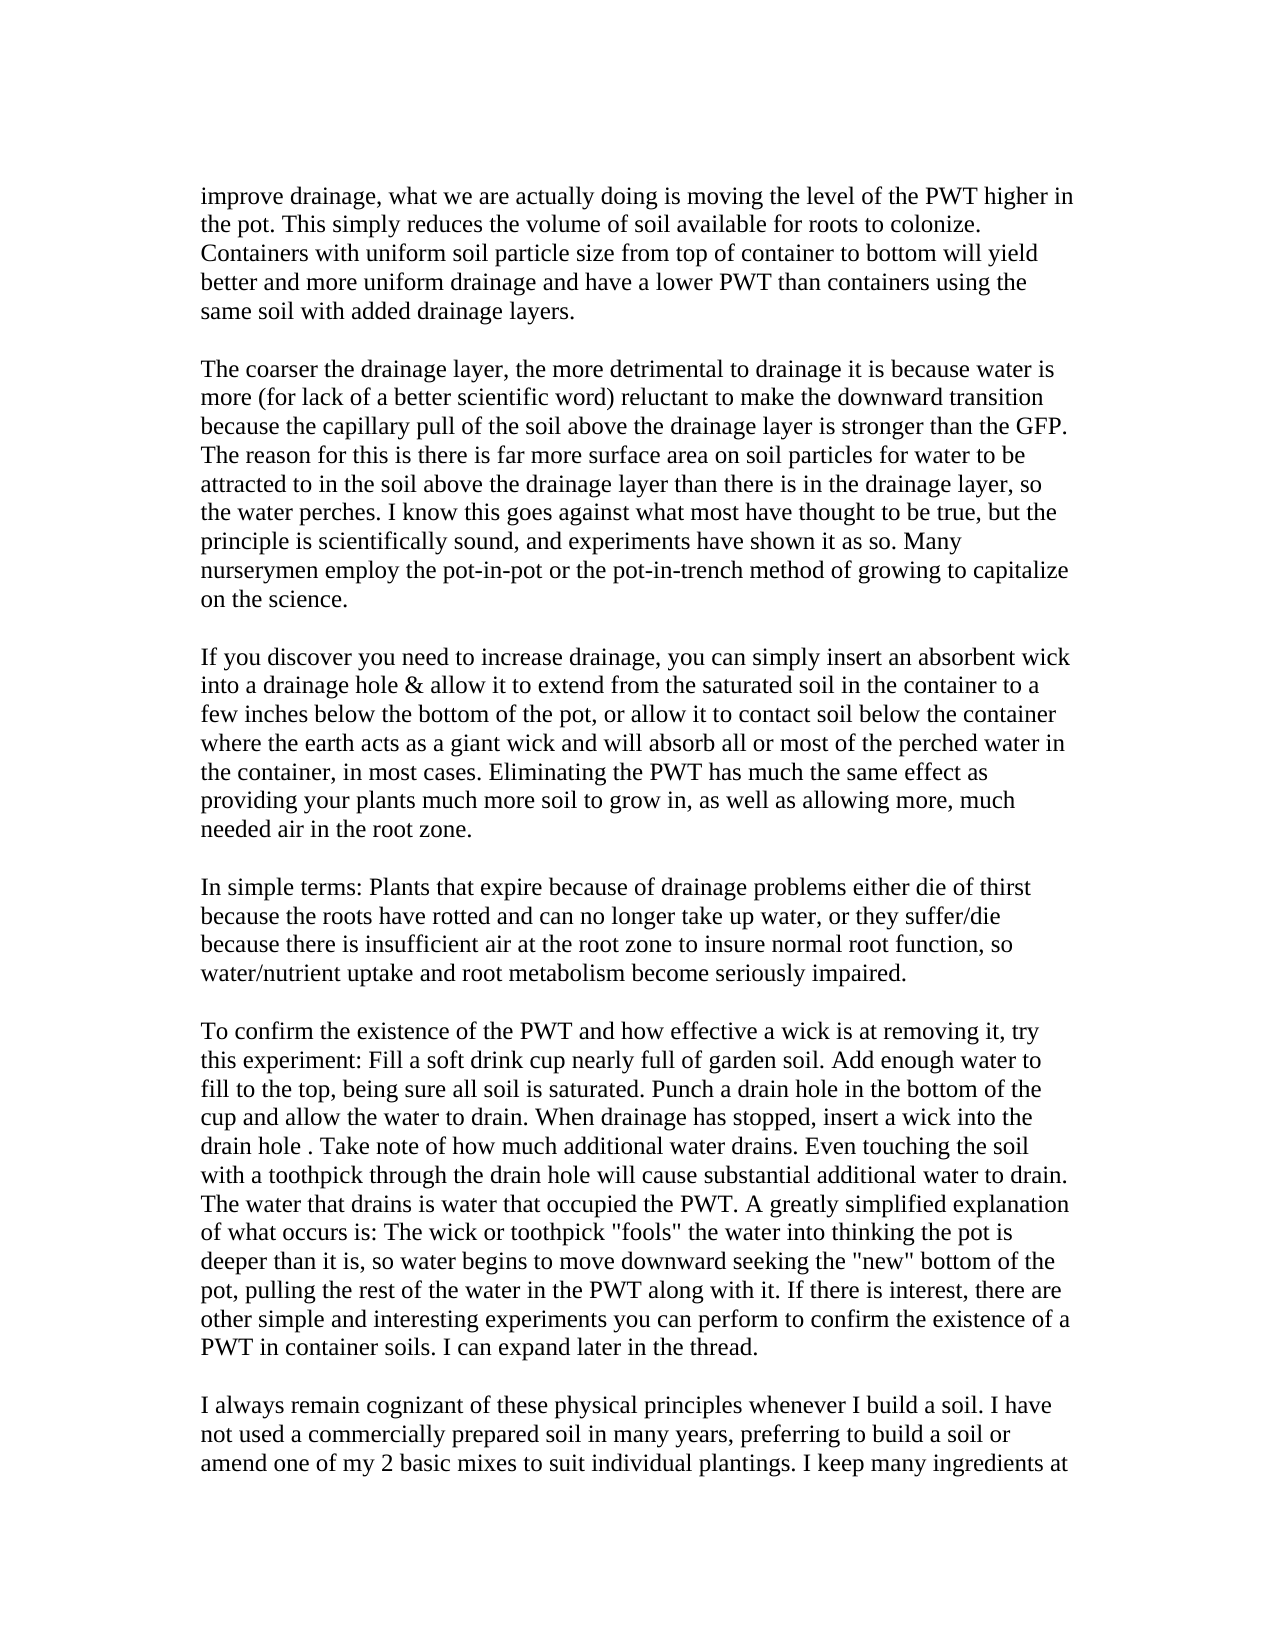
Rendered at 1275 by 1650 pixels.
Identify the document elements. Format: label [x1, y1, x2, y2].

table_header [199, 150, 1076, 1478]
